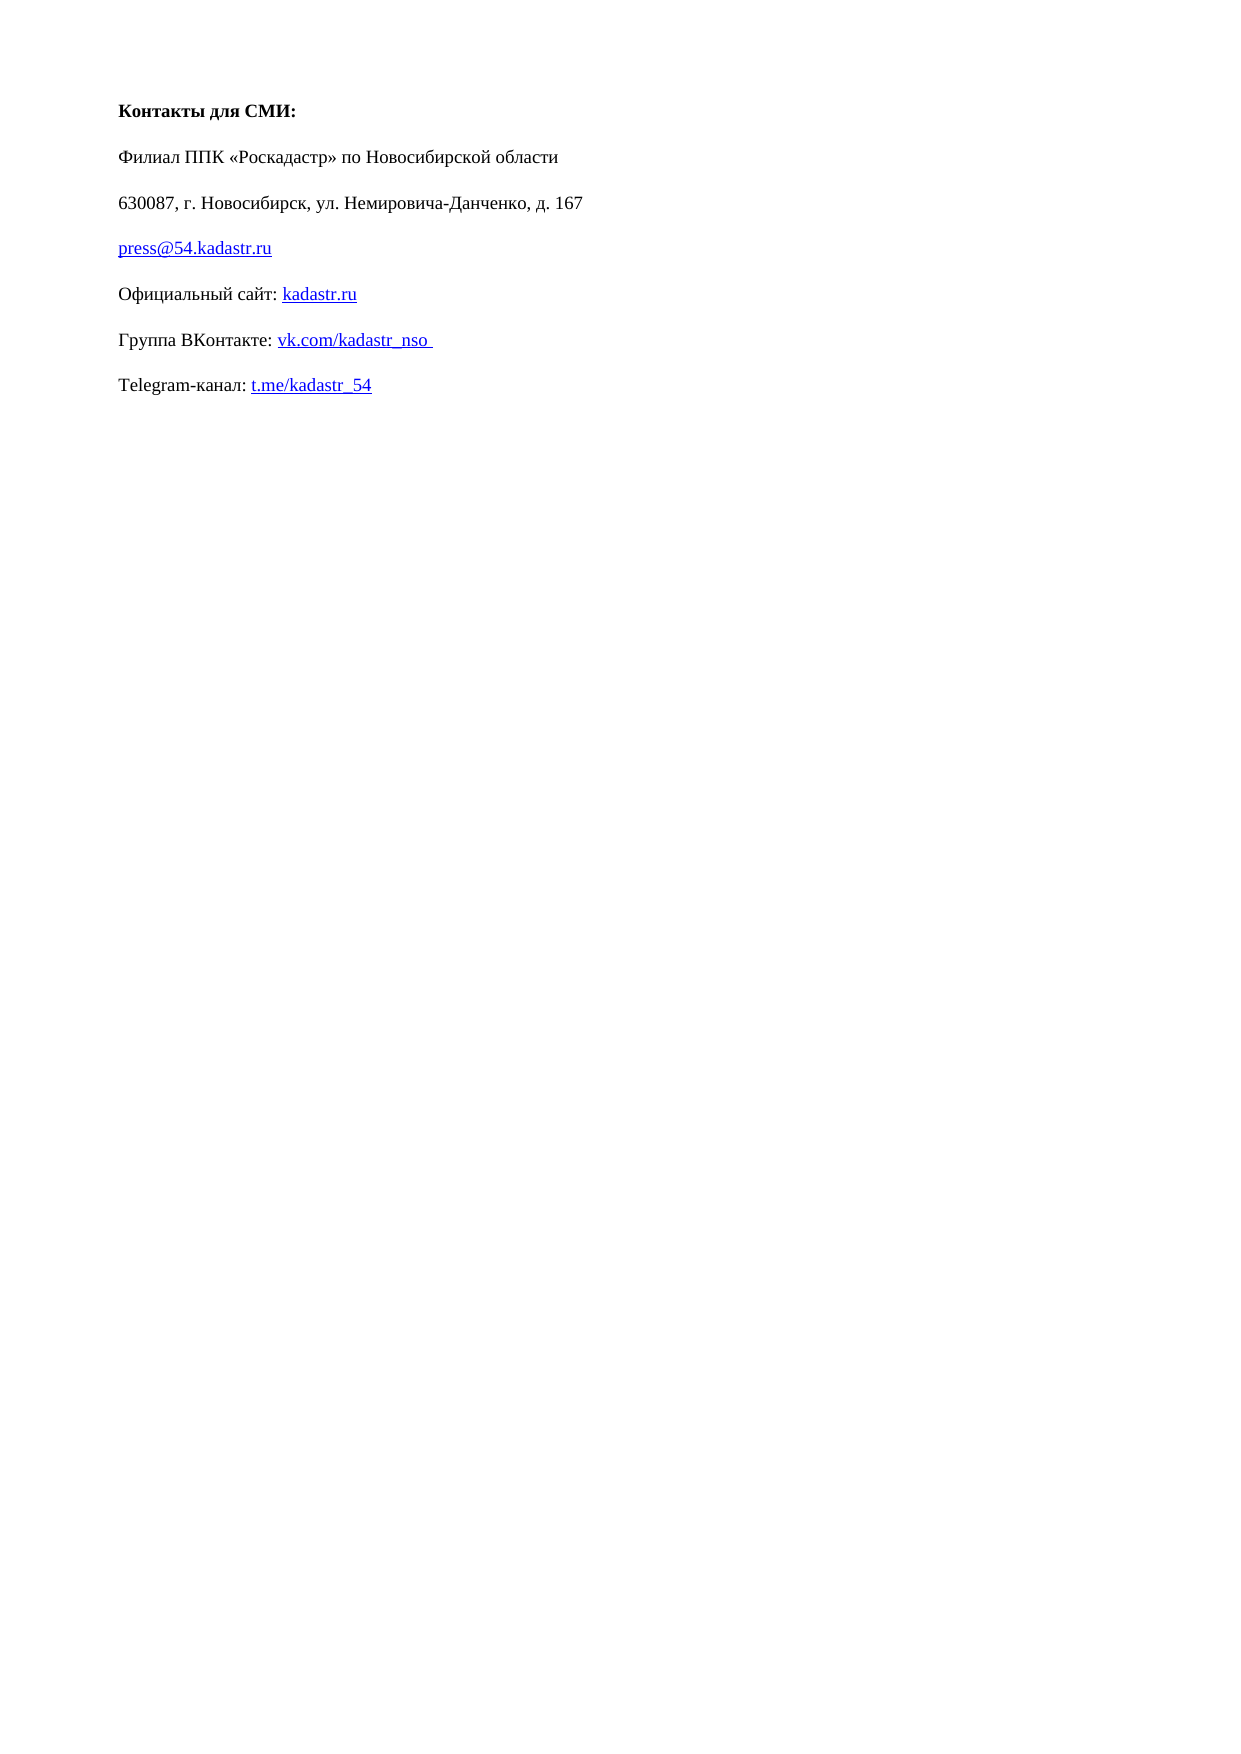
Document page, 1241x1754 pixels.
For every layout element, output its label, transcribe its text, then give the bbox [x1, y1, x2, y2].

text 630087, г. Новосибирск, ул. Немировича-Данченко, д. 167 [118, 192, 1152, 213]
text Telegram-канал: t.me/kadastr_54 [118, 374, 1152, 396]
text Группа ВКонтакте: vk.com/kadastr_nso [118, 328, 1152, 350]
text Контакты для СМИ: [118, 100, 1152, 122]
text Филиал ППК «Роскадастр» по Новосибирской области [118, 146, 1152, 168]
text Официальный сайт: kadastr.ru [118, 283, 1152, 304]
text press@54.kadastr.ru [118, 237, 1152, 259]
